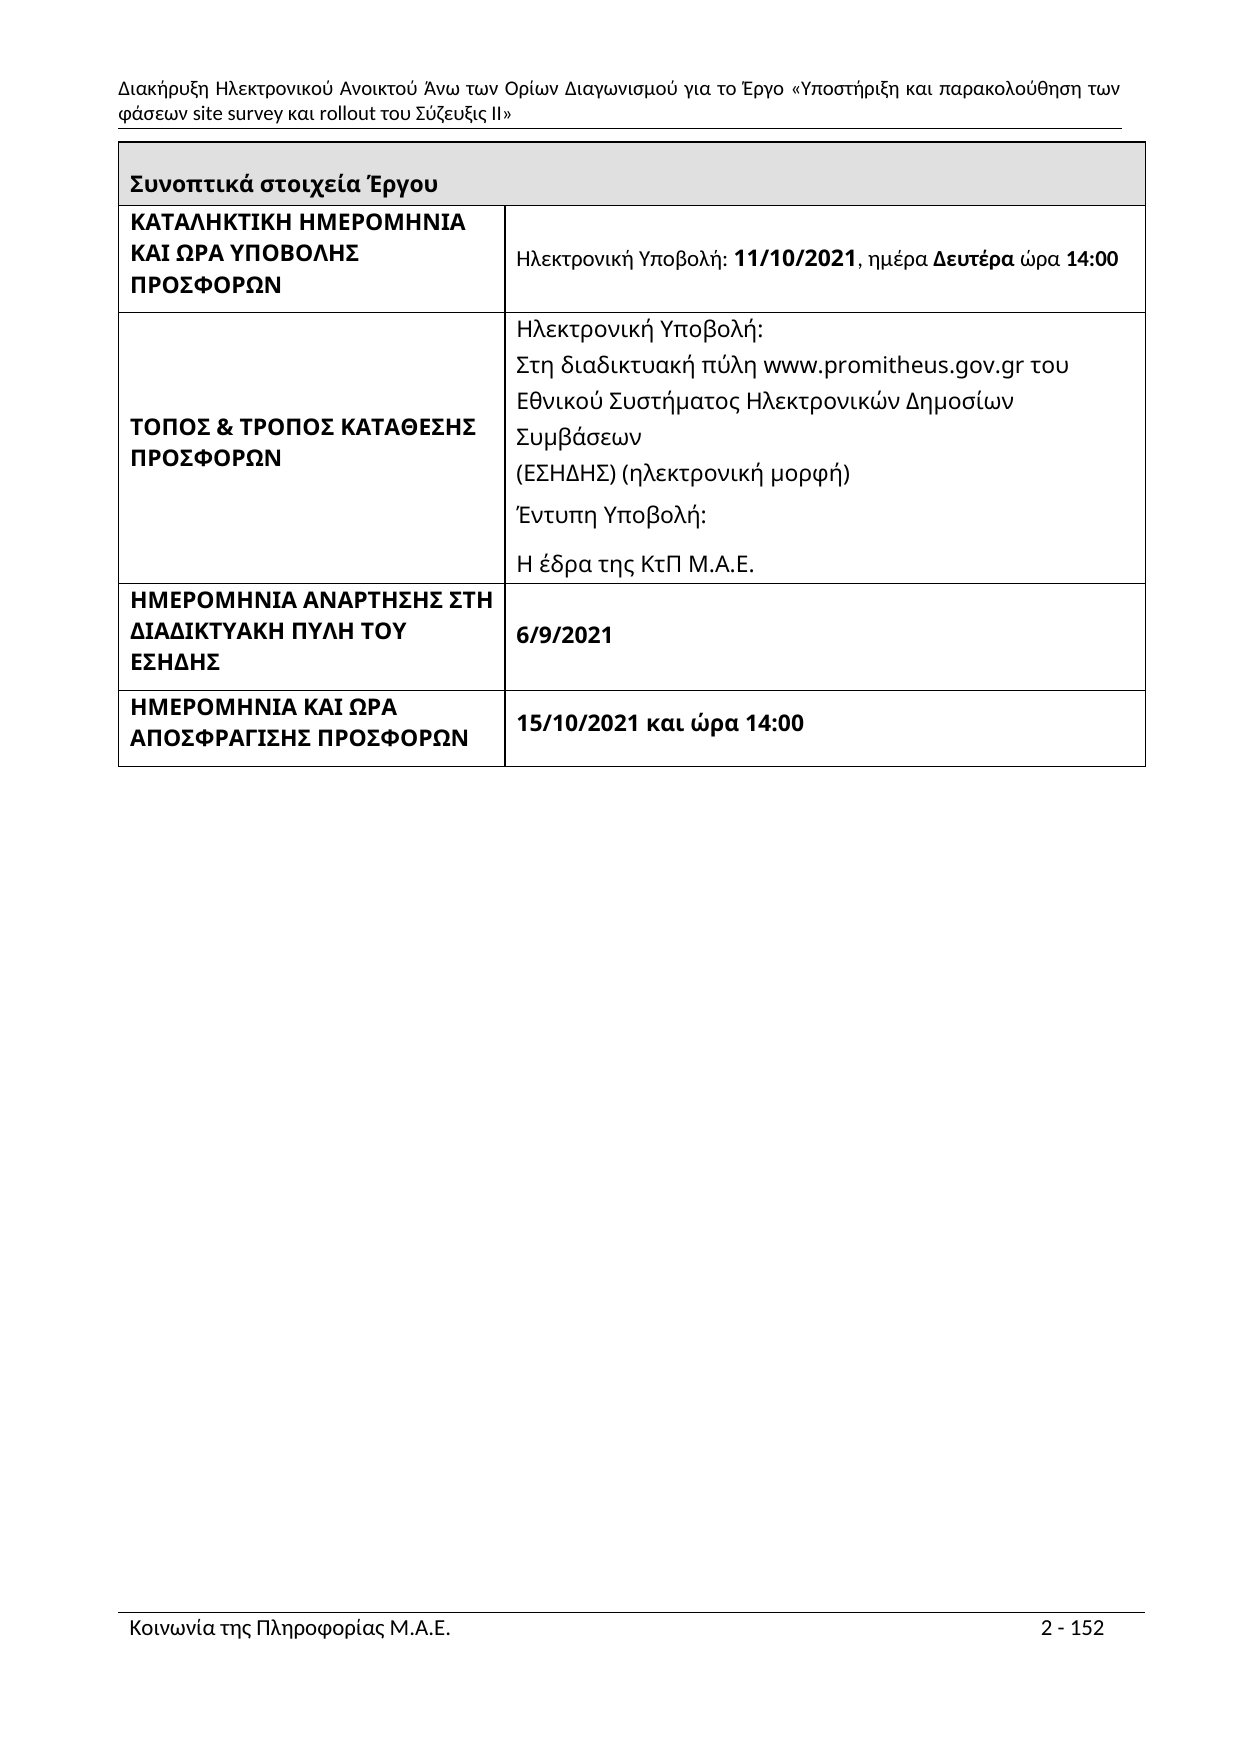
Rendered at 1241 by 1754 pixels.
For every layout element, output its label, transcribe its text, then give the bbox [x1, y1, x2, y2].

table_header Συνοπτικά στοιχεία Έργου [119, 143, 1145, 205]
table_cell ΚΑΤΑΛΗΚΤΙΚΗ ΗΜΕΡΟΜΗΝΙΑ ΚΑΙ ΩΡΑ ΥΠΟΒΟΛΗΣ ΠΡΟΣΦΟΡΩΝ [119, 206, 504, 312]
table_cell ΤΟΠΟΣ & ΤΡΟΠΟΣ ΚΑΤΑΘΕΣΗΣ ΠΡΟΣΦΟΡΩΝ [119, 313, 504, 583]
table_cell ΗΜΕΡΟΜΗΝΙΑ ΚΑΙ ΩΡΑ ΑΠΟΣΦΡΑΓΙΣΗΣ ΠΡΟΣΦΟΡΩΝ [119, 691, 504, 766]
table_cell ΗΜΕΡΟΜΗΝΙΑ ΑΝΑΡΤΗΣΗΣ ΣΤΗ ΔΙΑΔΙΚΤΥΑΚΗ ΠΥΛΗ ΤΟΥ ΕΣΗΔΗΣ [119, 584, 504, 690]
table_cell Ηλεκτρονική Υποβολή: Στη διαδικτυακή πύλη www.promitheus.gov.gr του Εθνικού Συστήματος Ηλεκτρονικών Δημοσίων Συμβάσεων (ΕΣΗΔΗΣ) (ηλεκτρονική μορφή) Έντυπη Υποβολή: Η έδρα της ΚτΠ Μ.Α.Ε. [506, 313, 1145, 583]
table_cell Ηλεκτρονική Υποβολή: 11/10/2021, ημέρα Δευτέρα ώρα 14:00 [506, 206, 1145, 312]
table_cell 15/10/2021 και ώρα 14:00 [506, 691, 1145, 766]
table_cell 6/9/2021 [506, 584, 1145, 690]
